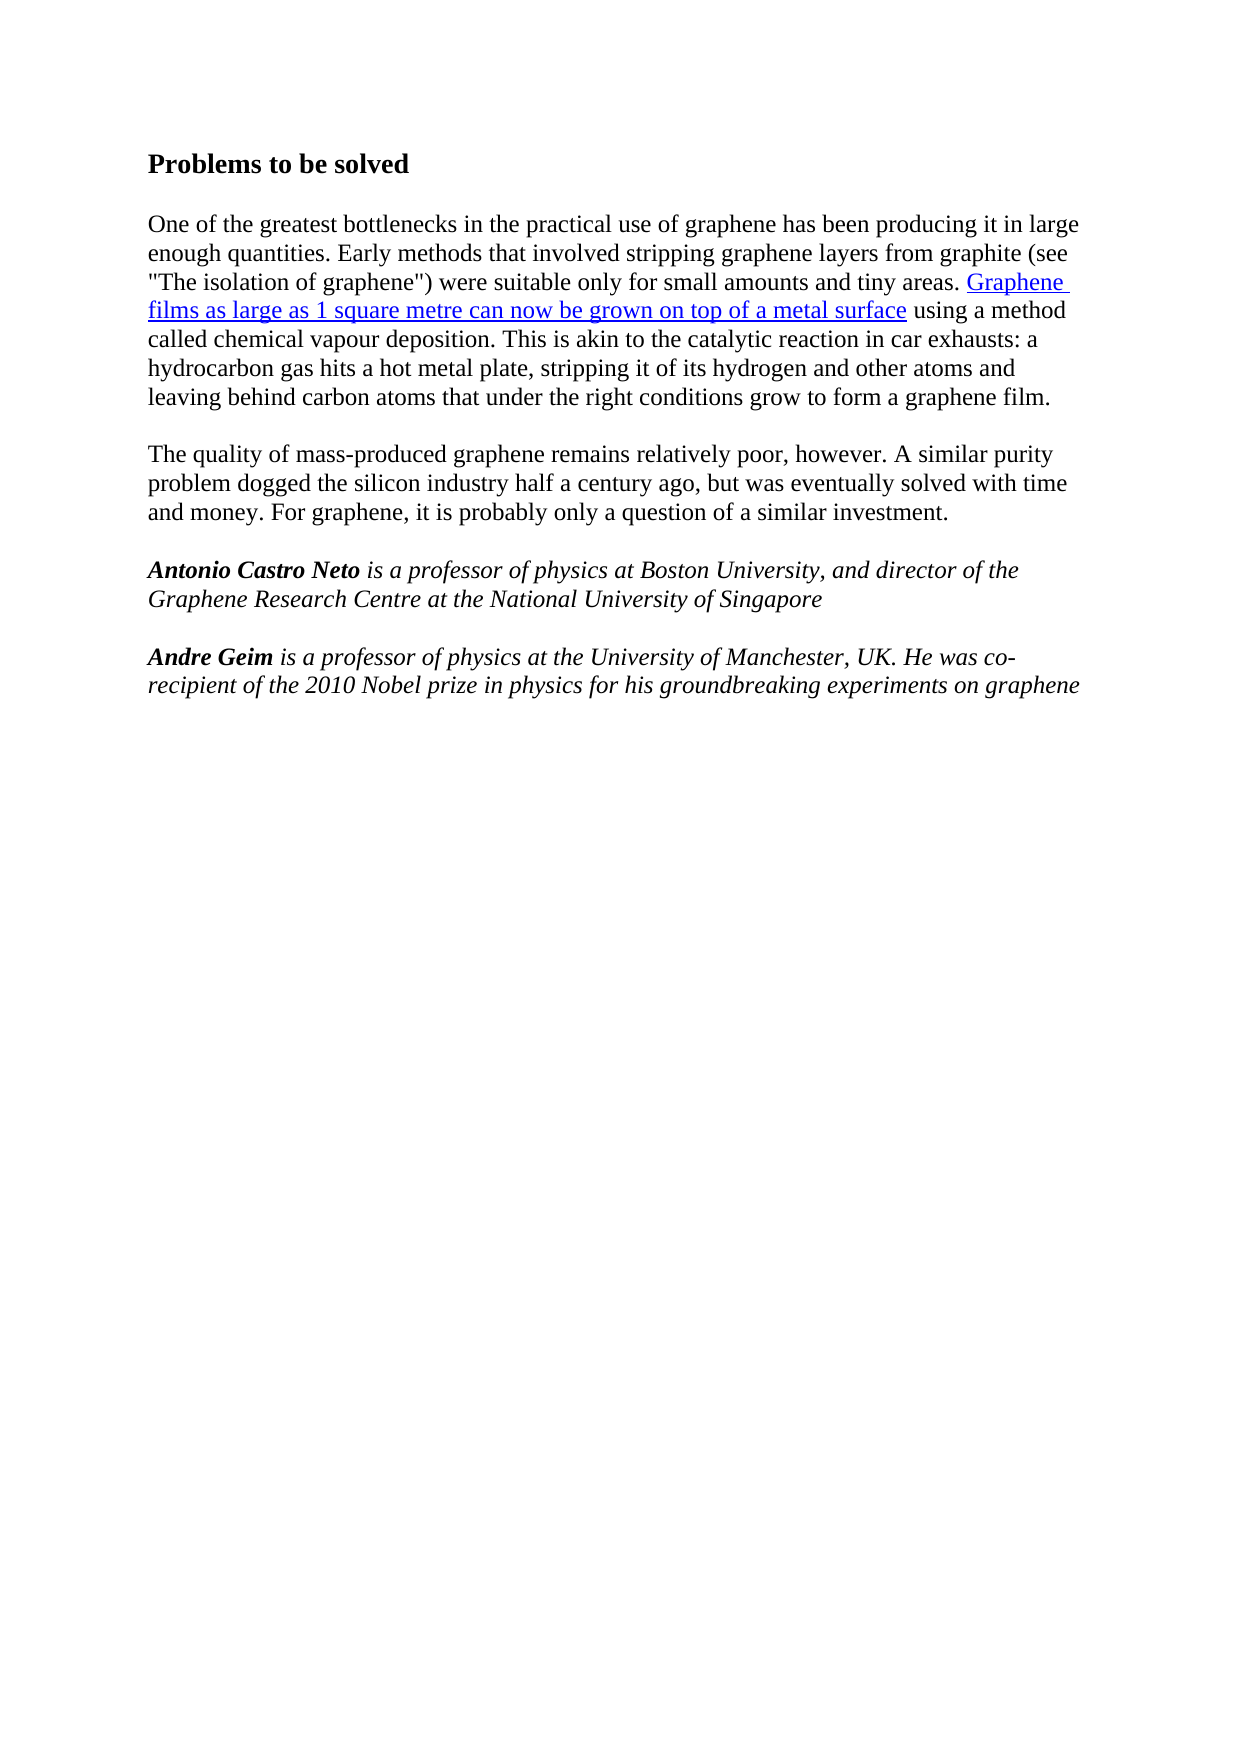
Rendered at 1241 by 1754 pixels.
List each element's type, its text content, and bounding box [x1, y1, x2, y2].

text One of the greatest bottlenecks in the practical use of graphene has been producing it in large enough quantities. Early methods that involved stripping graphene layers from graphite (see "The isolation of graphene") were suitable only for small amounts and tiny areas. Graphene films as large as 1 square metre can now be grown on top of a metal surface using a method called chemical vapour deposition. This is akin to the catalytic reaction in car exhausts: a hydrocarbon gas hits a hot metal plate, stripping it of its hydrogen and other atoms and leaving behind carbon atoms that under the right conditions grow to form a graphene film. [148, 209, 1093, 410]
text Andre Geim is a professor of physics at the University of Manchester, UK. He was co-recipient of the 2010 Nobel prize in physics for his groundbreaking experiments on graphene [148, 642, 1093, 699]
text Antonio Castro Neto is a professor of physics at Boston University, and director of the Graphene Research Centre at the National University of Singapore [148, 555, 1093, 612]
text The quality of mass-produced graphene remains relatively poor, however. A similar purity problem dogged the silicon industry half a century ago, but was eventually solved with time and money. For graphene, it is probably only a question of a similar investment. [148, 439, 1093, 526]
text Problems to be solved [148, 148, 1093, 180]
